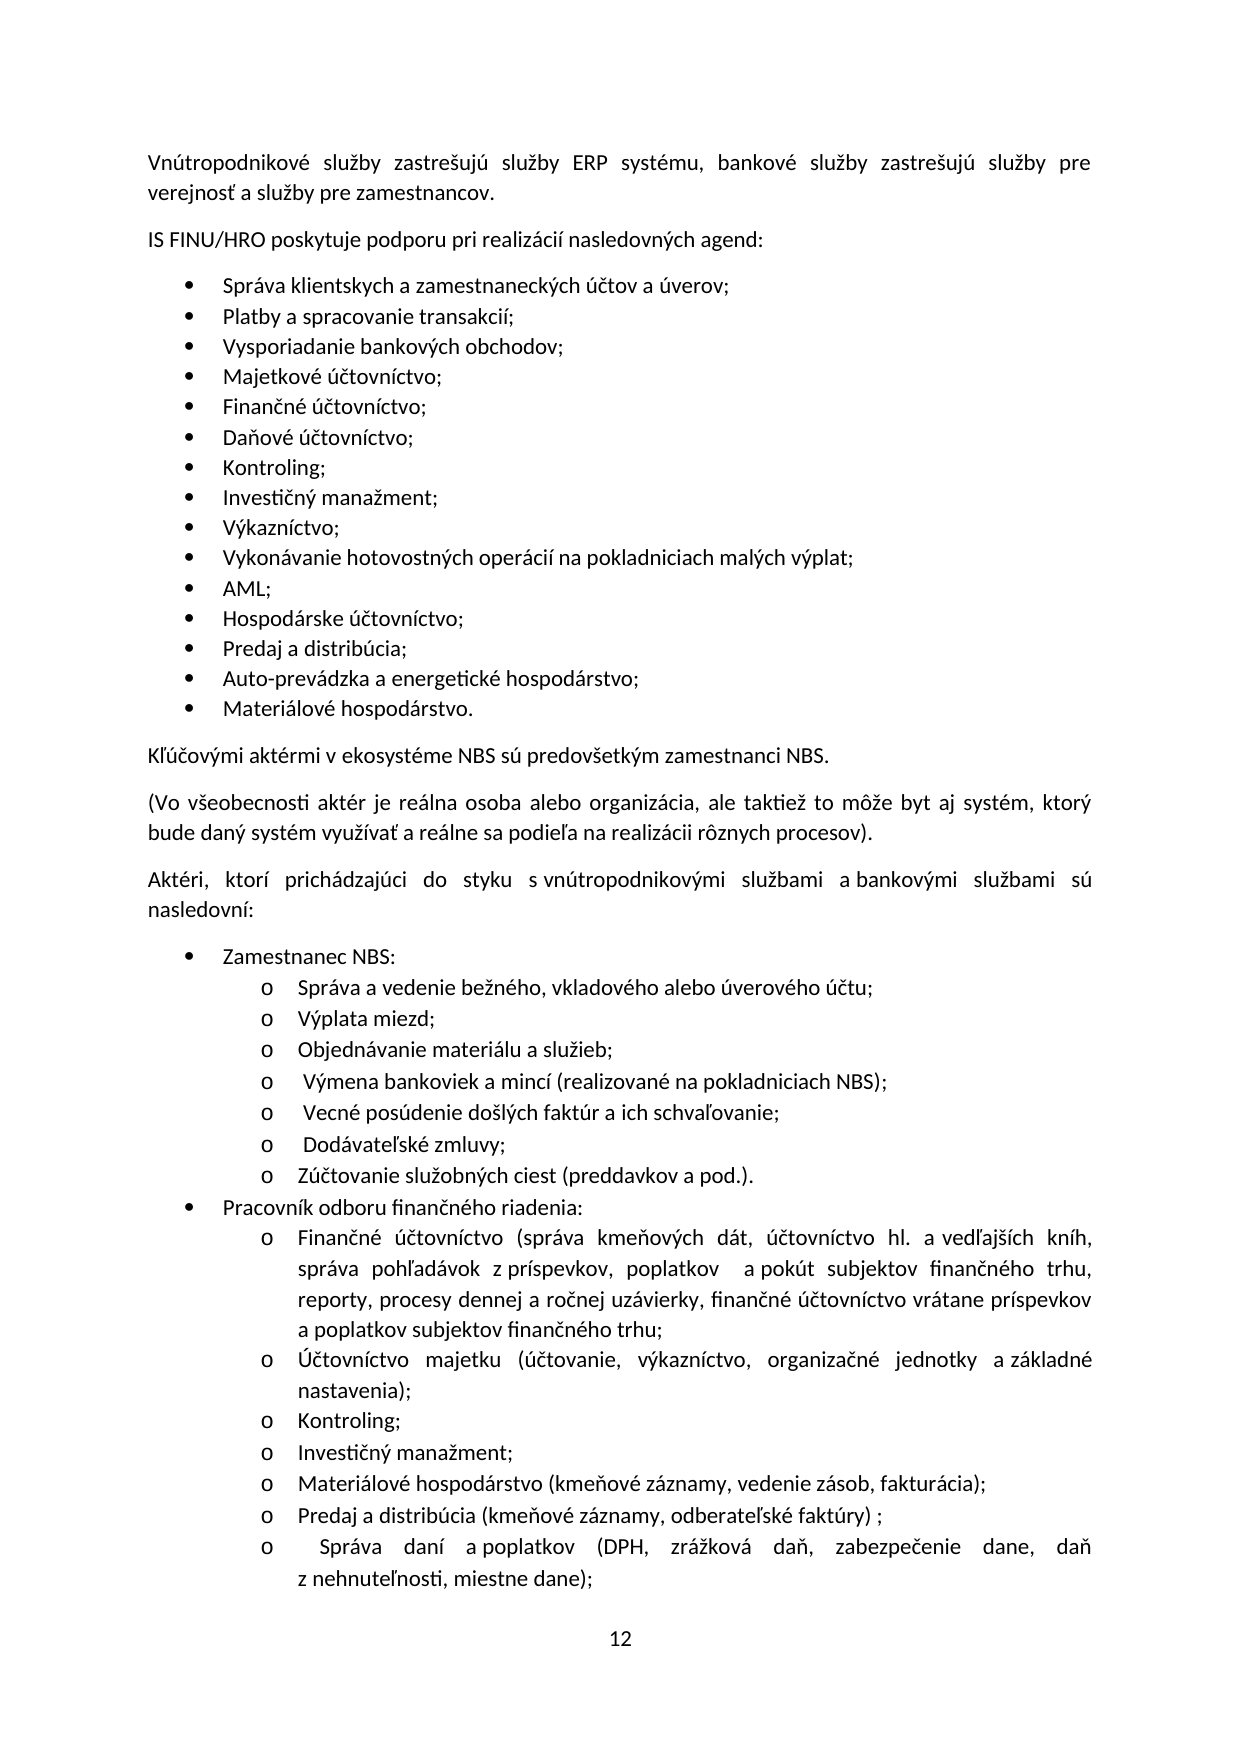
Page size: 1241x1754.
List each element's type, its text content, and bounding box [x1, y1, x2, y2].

list Objednávanie materiálu a služieb; [260, 1036, 1092, 1065]
list Investičný manažment; [185, 483, 1092, 511]
text IS FINU/HRO poskytuje podporu pri realizácií nasledovných agend: [148, 225, 1092, 253]
list Vysporiadanie bankových obchodov; [185, 332, 1092, 360]
list Správa klientskych a zamestnaneckých účtov a úverov; [185, 272, 1092, 300]
list Účtovníctvo majetku (účtovanie, výkazníctvo, organizačné jednotky a základné nastavenia); [260, 1345, 1092, 1404]
list Dodávateľské zmluvy; [260, 1130, 1092, 1159]
list Zamestnanec NBS: [185, 942, 1092, 971]
list Platby a spracovanie transakcií; [185, 302, 1092, 330]
list Majetkové účtovníctvo; [185, 362, 1092, 390]
list Finančné účtovníctvo (správa kmeňových dát, účtovníctvo hl. a vedľajších kníh, správa pohľadávok z príspevkov, poplatkov a pokút subjektov finančného trhu, reporty, procesy dennej a ročnej uzávierky, finančné účtovníctvo vrátane príspevkov a poplatkov subjektov finančného trhu; [260, 1223, 1092, 1343]
list Predaj a distribúcia (kmeňové záznamy, odberateľské faktúry) ; [260, 1501, 1092, 1530]
list Predaj a distribúcia; [185, 634, 1092, 662]
list Daňové účtovníctvo; [185, 423, 1092, 451]
text (Vo všeobecnosti aktér je reálna osoba alebo organizácia, ale taktiež to môže byt aj systém, ktorý bude daný systém využívať a reálne sa podieľa na realizácii rôznych procesov). [148, 788, 1092, 847]
list Auto-prevádzka a energetické hospodárstvo; [185, 664, 1092, 692]
text Vnútropodnikové služby zastrešujú služby ERP systému, bankové služby zastrešujú služby pre verejnosť a služby pre zamestnancov. [148, 148, 1092, 206]
list Výplata miezd; [260, 1004, 1092, 1033]
list Investičný manažment; [260, 1438, 1092, 1467]
list Vykonávanie hotovostných operácií na pokladniciach malých výplat; [185, 543, 1092, 572]
list Materiálové hospodárstvo (kmeňové záznamy, vedenie zásob, fakturácia); [260, 1469, 1092, 1499]
list Kontroling; [260, 1407, 1092, 1436]
list Výkazníctvo; [185, 513, 1092, 541]
list Vecné posúdenie došlých faktúr a ich schvaľovanie; [260, 1098, 1092, 1128]
list AML; [185, 574, 1092, 602]
list Výmena bankoviek a mincí (realizované na pokladniciach NBS); [260, 1067, 1092, 1096]
list Materiálové hospodárstvo. [185, 694, 1092, 723]
list Zúčtovanie služobných ciest (preddavkov a pod.). [260, 1161, 1092, 1191]
list Finančné účtovníctvo; [185, 392, 1092, 421]
text Kľúčovými aktérmi v ekosystéme NBS sú predovšetkým zamestnanci NBS. [148, 741, 1092, 769]
list Hospodárske účtovníctvo; [185, 604, 1092, 632]
list Správa a vedenie bežného, vkladového alebo úverového účtu; [260, 973, 1092, 1002]
list Pracovník odboru finančného riadenia: [185, 1193, 1092, 1221]
text Aktéri, ktorí prichádzajúci do styku s vnútropodnikovými službami a bankovými službami sú nasledovní: [148, 865, 1092, 924]
list Kontroling; [185, 453, 1092, 481]
list Správa daní a poplatkov (DPH, zrážková daň, zabezpečenie dane, daň z nehnuteľnosti, miestne dane); [260, 1532, 1092, 1592]
